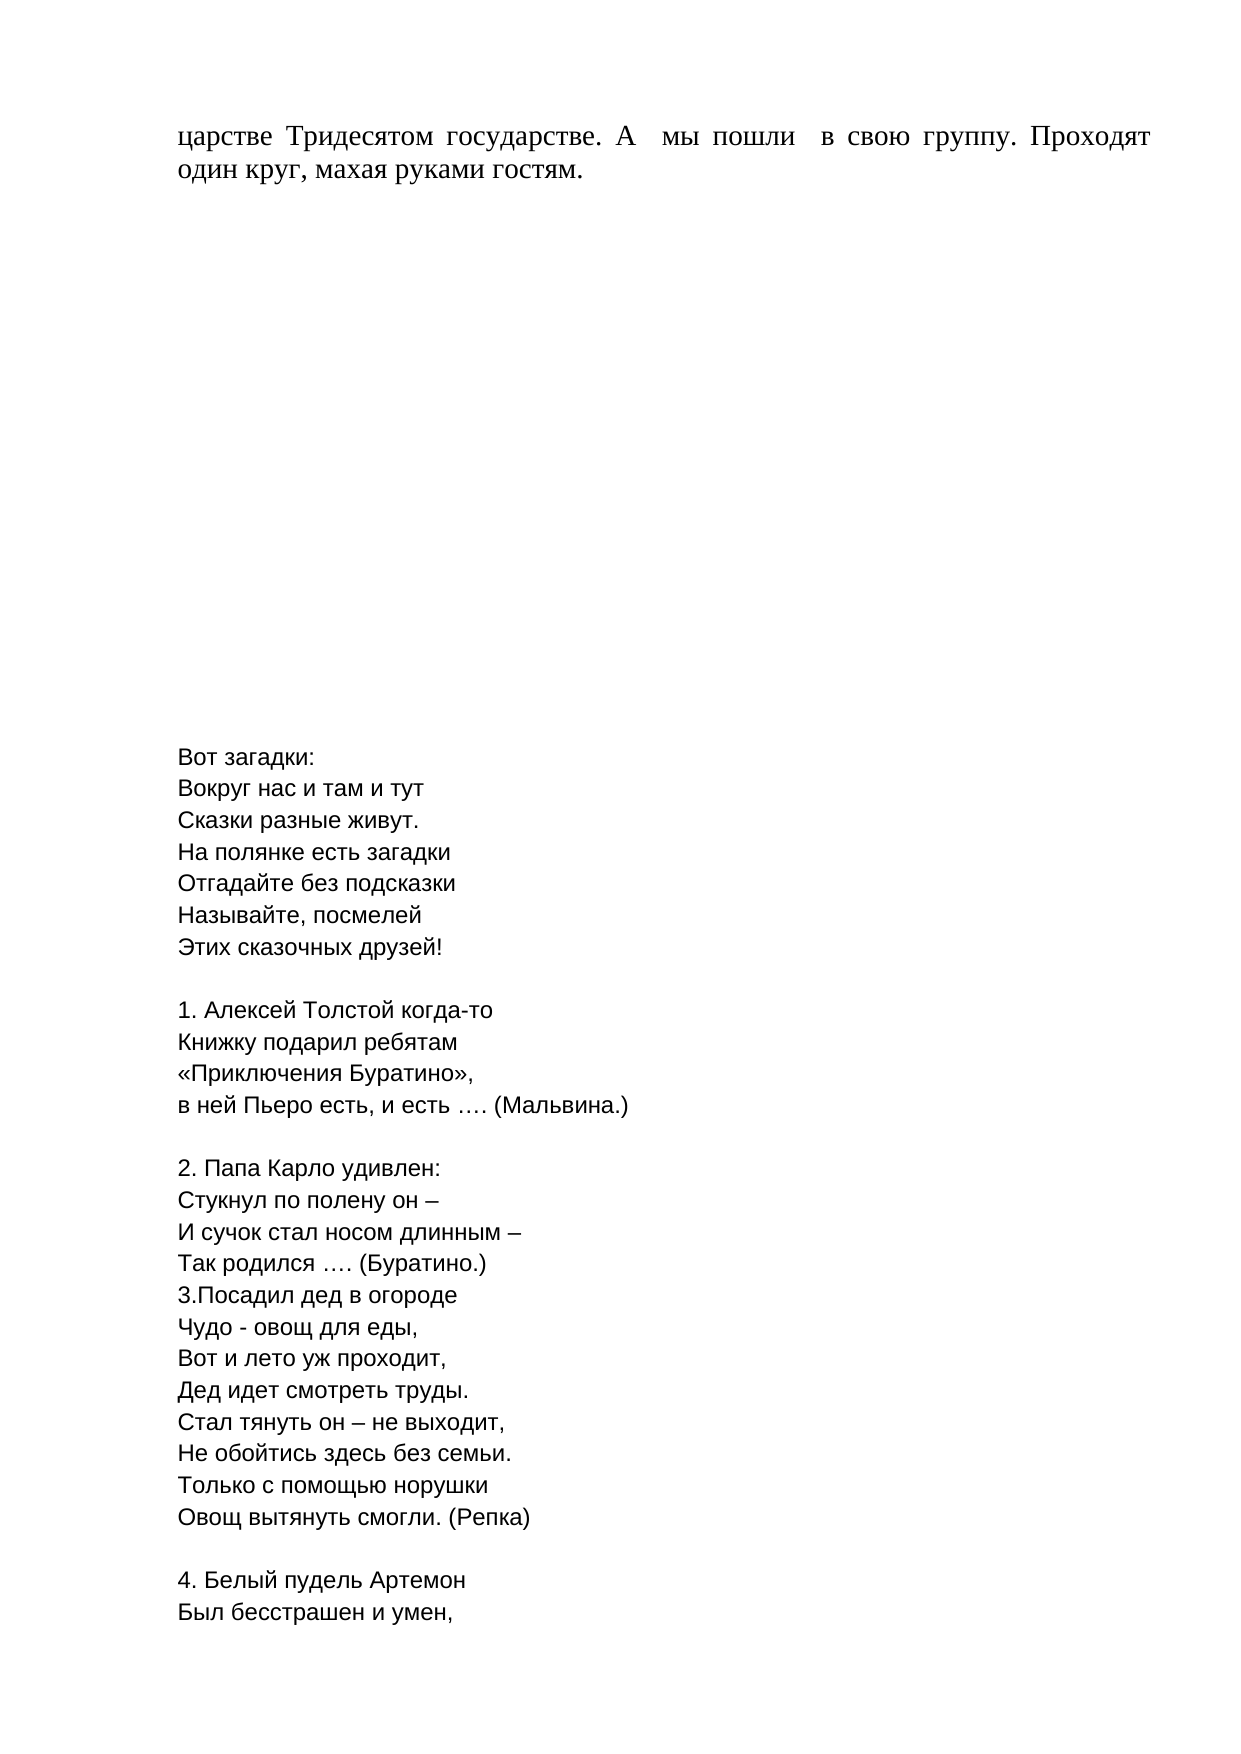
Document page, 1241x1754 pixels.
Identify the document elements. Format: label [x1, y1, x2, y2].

text [177, 742, 1152, 1625]
text [177, 118, 1152, 185]
